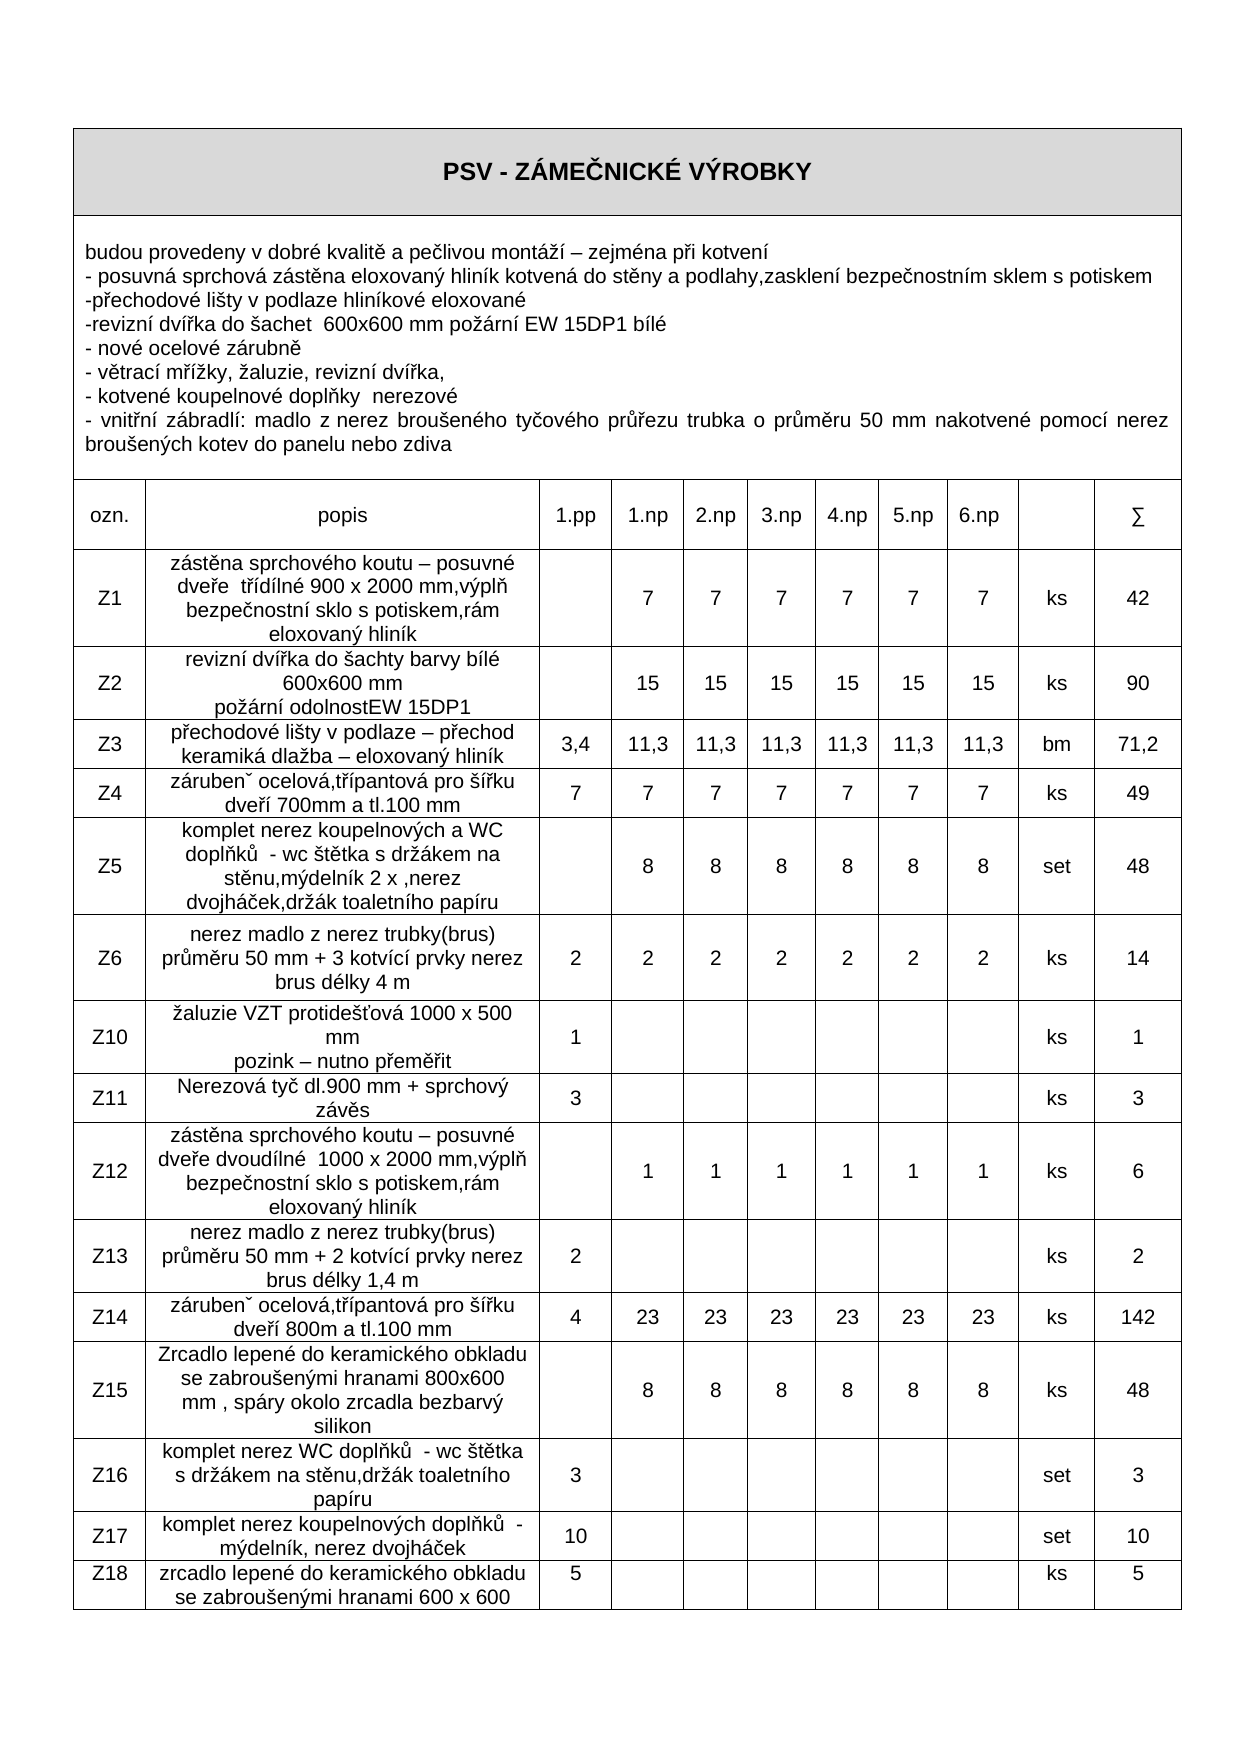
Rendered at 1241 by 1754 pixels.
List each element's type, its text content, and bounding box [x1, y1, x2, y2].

table_cell ozn. [74, 480, 145, 549]
table_cell ks [1019, 1001, 1094, 1073]
table_cell 4.np [816, 480, 878, 549]
table_cell 2 [948, 915, 1018, 1000]
table_cell [748, 1439, 815, 1511]
table_cell 11,3 [748, 720, 815, 768]
table_cell 48 [1095, 818, 1181, 914]
table_cell 1 [1095, 1001, 1181, 1073]
table_cell 8 [612, 1342, 683, 1438]
table_cell komplet nerez koupelnových a WC doplňků - wc štětka s držákem na stěnu,mýdelník 2 x ,nerez dvojháček,držák toaletního papíru [146, 818, 539, 914]
table_cell 23 [612, 1293, 683, 1341]
table_cell Z11 [74, 1074, 145, 1122]
table_cell 1.np [612, 480, 683, 549]
table_cell [684, 1561, 747, 1608]
table_cell 8 [684, 1342, 747, 1438]
table_cell 1 [816, 1123, 878, 1219]
table_cell bm [1019, 720, 1094, 768]
table_cell [612, 1512, 683, 1559]
table_cell [684, 1220, 747, 1292]
table_cell ks [1019, 1293, 1094, 1341]
table_cell komplet nerez WC doplňků - wc štětka s držákem na stěnu,držák toaletního papíru [146, 1439, 539, 1511]
table_cell 3,4 [540, 720, 611, 768]
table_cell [146, 1561, 539, 1608]
table_cell 23 [879, 1293, 947, 1341]
table_cell [748, 1001, 815, 1073]
table_cell 1.pp [540, 480, 611, 549]
table_cell 3 [1095, 1439, 1181, 1511]
table_cell 15 [816, 647, 878, 719]
table_cell [948, 1561, 1018, 1608]
table_cell [816, 1439, 878, 1511]
table_cell [748, 1220, 815, 1292]
table_cell 11,3 [684, 720, 747, 768]
table_cell 90 [1095, 647, 1181, 719]
table_cell Z18 [74, 1561, 145, 1608]
table_cell Z4 [74, 769, 145, 817]
table_cell 42 [1095, 550, 1181, 646]
table_cell [816, 1220, 878, 1292]
table_cell [612, 1220, 683, 1292]
table_cell set [1019, 818, 1094, 914]
table_cell Z3 [74, 720, 145, 768]
table_cell 23 [816, 1293, 878, 1341]
table_cell [948, 1220, 1018, 1292]
table_cell [879, 1439, 947, 1511]
table_cell 49 [1095, 769, 1181, 817]
table_cell [748, 1074, 815, 1122]
table_cell ks [1019, 1342, 1094, 1438]
table_cell [948, 1001, 1018, 1073]
table_cell 8 [816, 1342, 878, 1438]
table_cell 8 [748, 1342, 815, 1438]
table_cell 7 [879, 550, 947, 646]
table_cell [879, 1561, 947, 1608]
table_cell 23 [684, 1293, 747, 1341]
table_cell 8 [948, 1342, 1018, 1438]
table_cell 1 [612, 1123, 683, 1219]
table_cell 2 [748, 915, 815, 1000]
table_header PSV - ZÁMEČNICKÉ VÝROBKY [74, 129, 1181, 215]
table_cell 3.np [748, 480, 815, 549]
table_cell [540, 647, 611, 719]
table_cell [612, 1074, 683, 1122]
table_cell [1019, 480, 1094, 549]
table_cell revizní dvířka do šachty barvy bílé 600x600 mm požární odolnostEW 15DP1 [146, 647, 539, 719]
table_cell [540, 1123, 611, 1219]
table_cell 14 [1095, 915, 1181, 1000]
table_cell ks [1019, 1220, 1094, 1292]
table_cell 8 [879, 818, 947, 914]
table_cell [948, 1439, 1018, 1511]
table_cell 1 [540, 1001, 611, 1073]
table_cell [684, 1001, 747, 1073]
table_cell 4 [540, 1293, 611, 1341]
table_cell zárubenˇ ocelová,třípantová pro šířku dveří 700mm a tl.100 mm [146, 769, 539, 817]
table_cell 11,3 [612, 720, 683, 768]
table_cell 23 [948, 1293, 1018, 1341]
table_cell [684, 1074, 747, 1122]
table_cell nerez madlo z nerez trubky(brus) průměru + 2 kotvící prvky nerez brus délky [146, 1220, 539, 1292]
table_cell 2 [879, 915, 947, 1000]
table_cell [879, 1512, 947, 1559]
table_cell komplet nerez koupelnových doplňků - mýdelník, nerez dvojháček [146, 1512, 539, 1559]
table_cell [879, 1001, 947, 1073]
table_cell 142 [1095, 1293, 1181, 1341]
table_cell zárubenˇ ocelová,třípantová pro šířku dveří 800m a tl.100 mm [146, 1293, 539, 1341]
table_cell 10 [1095, 1512, 1181, 1559]
table_cell [879, 1220, 947, 1292]
table_cell 7 [948, 769, 1018, 817]
table_cell Z12 [74, 1123, 145, 1219]
table_cell Zrcadlo lepené do keramického obkladu se zabroušenými hranami 800x600 mm , spáry okolo zrcadla bezbarvý silikon [146, 1342, 539, 1438]
table_cell 7 [748, 769, 815, 817]
table_cell [612, 1001, 683, 1073]
table_cell [684, 1512, 747, 1559]
table_cell přechodové lišty v podlaze – přechod keramiká dlažba – eloxovaný hliník [146, 720, 539, 768]
table_cell [540, 550, 611, 646]
table_cell 11,3 [816, 720, 878, 768]
table_cell 8 [816, 818, 878, 914]
table_cell nerez madlo z nerez trubky(brus) průměru + 3 kotvící prvky nerez brus délky [146, 915, 539, 1000]
table_cell [948, 1074, 1018, 1122]
table_cell [540, 818, 611, 914]
table_cell [540, 1342, 611, 1438]
table_cell 2 [816, 915, 878, 1000]
table_cell Z10 [74, 1001, 145, 1073]
table_cell 8 [684, 818, 747, 914]
table_cell Z15 [74, 1342, 145, 1438]
table_cell 1 [879, 1123, 947, 1219]
table_cell [816, 1561, 878, 1608]
table_cell set [1019, 1512, 1094, 1559]
table_cell [816, 1512, 878, 1559]
table_cell 2 [540, 915, 611, 1000]
table_cell 5 [1095, 1561, 1181, 1608]
table_cell 2 [684, 915, 747, 1000]
table_cell ks [1019, 769, 1094, 817]
table_cell ks [1019, 550, 1094, 646]
table_cell 8 [879, 1342, 947, 1438]
table_cell 2 [540, 1220, 611, 1292]
table_cell 11,3 [879, 720, 947, 768]
table_cell 2 [1095, 1220, 1181, 1292]
table_cell 7 [816, 550, 878, 646]
table_cell ks [1019, 647, 1094, 719]
table_cell 11,3 [948, 720, 1018, 768]
table_cell [816, 1074, 878, 1122]
table_cell 15 [612, 647, 683, 719]
table_cell ks [1019, 1123, 1094, 1219]
table_cell [816, 1001, 878, 1073]
table_cell 2.np [684, 480, 747, 549]
table_cell 6 [1095, 1123, 1181, 1219]
table_cell Z16 [74, 1439, 145, 1511]
table_cell zástěna sprchového koutu – posuvné dveře dvoudílné 1000 x ,výplň bezpečnostní sklo s potiskem,rám eloxovaný hliník [146, 1123, 539, 1219]
table_cell 5.np [879, 480, 947, 549]
table_cell [748, 1512, 815, 1559]
table_cell 3 [1095, 1074, 1181, 1122]
table_cell 7 [879, 769, 947, 817]
table_cell žaluzie VZT protidešťová 1000 x pozink – nutno přeměřit [146, 1001, 539, 1073]
table_cell budou provedeny v dobré kvalitě a pečlivou montáží – zejména při kotvení - posuvná sprchová zástěna eloxovaný hliník kotvená do stěny a podlahy,zasklení bezpečnostním sklem s potiskem -přechodové lišty v podlaze hliníkové eloxované -revizní dvířka do šachet 600x600 mm požární EW 15DP1 bílé - nové ocelové zárubně - větrací mřížky, žaluzie, revizní dvířka, - kotvené koupelnové doplňky nerezové - vnitřní zábradlí: madlo z nerez broušeného tyčového průřezu trubka o průměru nakotvené pomocí nerez broušených kotev do panelu nebo zdiva [74, 216, 1181, 479]
table_cell popis [146, 480, 539, 549]
table_cell 3 [540, 1074, 611, 1122]
table_cell ks [1019, 1074, 1094, 1122]
table_cell 48 [1095, 1342, 1181, 1438]
table_cell Z17 [74, 1512, 145, 1559]
table_cell 1 [684, 1123, 747, 1219]
table_cell [612, 1561, 683, 1608]
table_cell 7 [684, 550, 747, 646]
table_cell 7 [540, 769, 611, 817]
table_cell 8 [948, 818, 1018, 914]
table_cell 71,2 [1095, 720, 1181, 768]
table_cell 7 [816, 769, 878, 817]
table_cell 8 [748, 818, 815, 914]
table_cell ks [1019, 915, 1094, 1000]
table_cell Z6 [74, 915, 145, 1000]
table_cell ks [1019, 1561, 1094, 1608]
table_cell 7 [948, 550, 1018, 646]
table_cell 1 [948, 1123, 1018, 1219]
table_cell zástěna sprchového koutu – posuvné dveře třídílné 900 x ,výplň bezpečnostní sklo s potiskem,rám eloxovaný hliník [146, 550, 539, 646]
table_cell 15 [879, 647, 947, 719]
table_cell 7 [612, 550, 683, 646]
table_cell [948, 1512, 1018, 1559]
table_cell [612, 1439, 683, 1511]
table_cell 6.np [948, 480, 1018, 549]
table_cell Z5 [74, 818, 145, 914]
table_cell 15 [748, 647, 815, 719]
table_cell 1 [748, 1123, 815, 1219]
table_cell 15 [948, 647, 1018, 719]
table_cell set [1019, 1439, 1094, 1511]
table_cell 15 [684, 647, 747, 719]
table_cell ∑ [1095, 480, 1181, 549]
table_cell 23 [748, 1293, 815, 1341]
table_cell [684, 1439, 747, 1511]
table_cell Z13 [74, 1220, 145, 1292]
table_cell 3 [540, 1439, 611, 1511]
table_cell 8 [612, 818, 683, 914]
table_cell 5 [540, 1561, 611, 1608]
table_cell Z2 [74, 647, 145, 719]
table_cell 10 [540, 1512, 611, 1559]
table_cell [748, 1561, 815, 1608]
table_cell 7 [684, 769, 747, 817]
table_cell [879, 1074, 947, 1122]
table_cell Nerezová tyč dl.900 mm + sprchový závěs [146, 1074, 539, 1122]
table_cell 7 [612, 769, 683, 817]
table_cell Z1 [74, 550, 145, 646]
table_cell Z14 [74, 1293, 145, 1341]
table_cell 7 [748, 550, 815, 646]
table_cell 2 [612, 915, 683, 1000]
